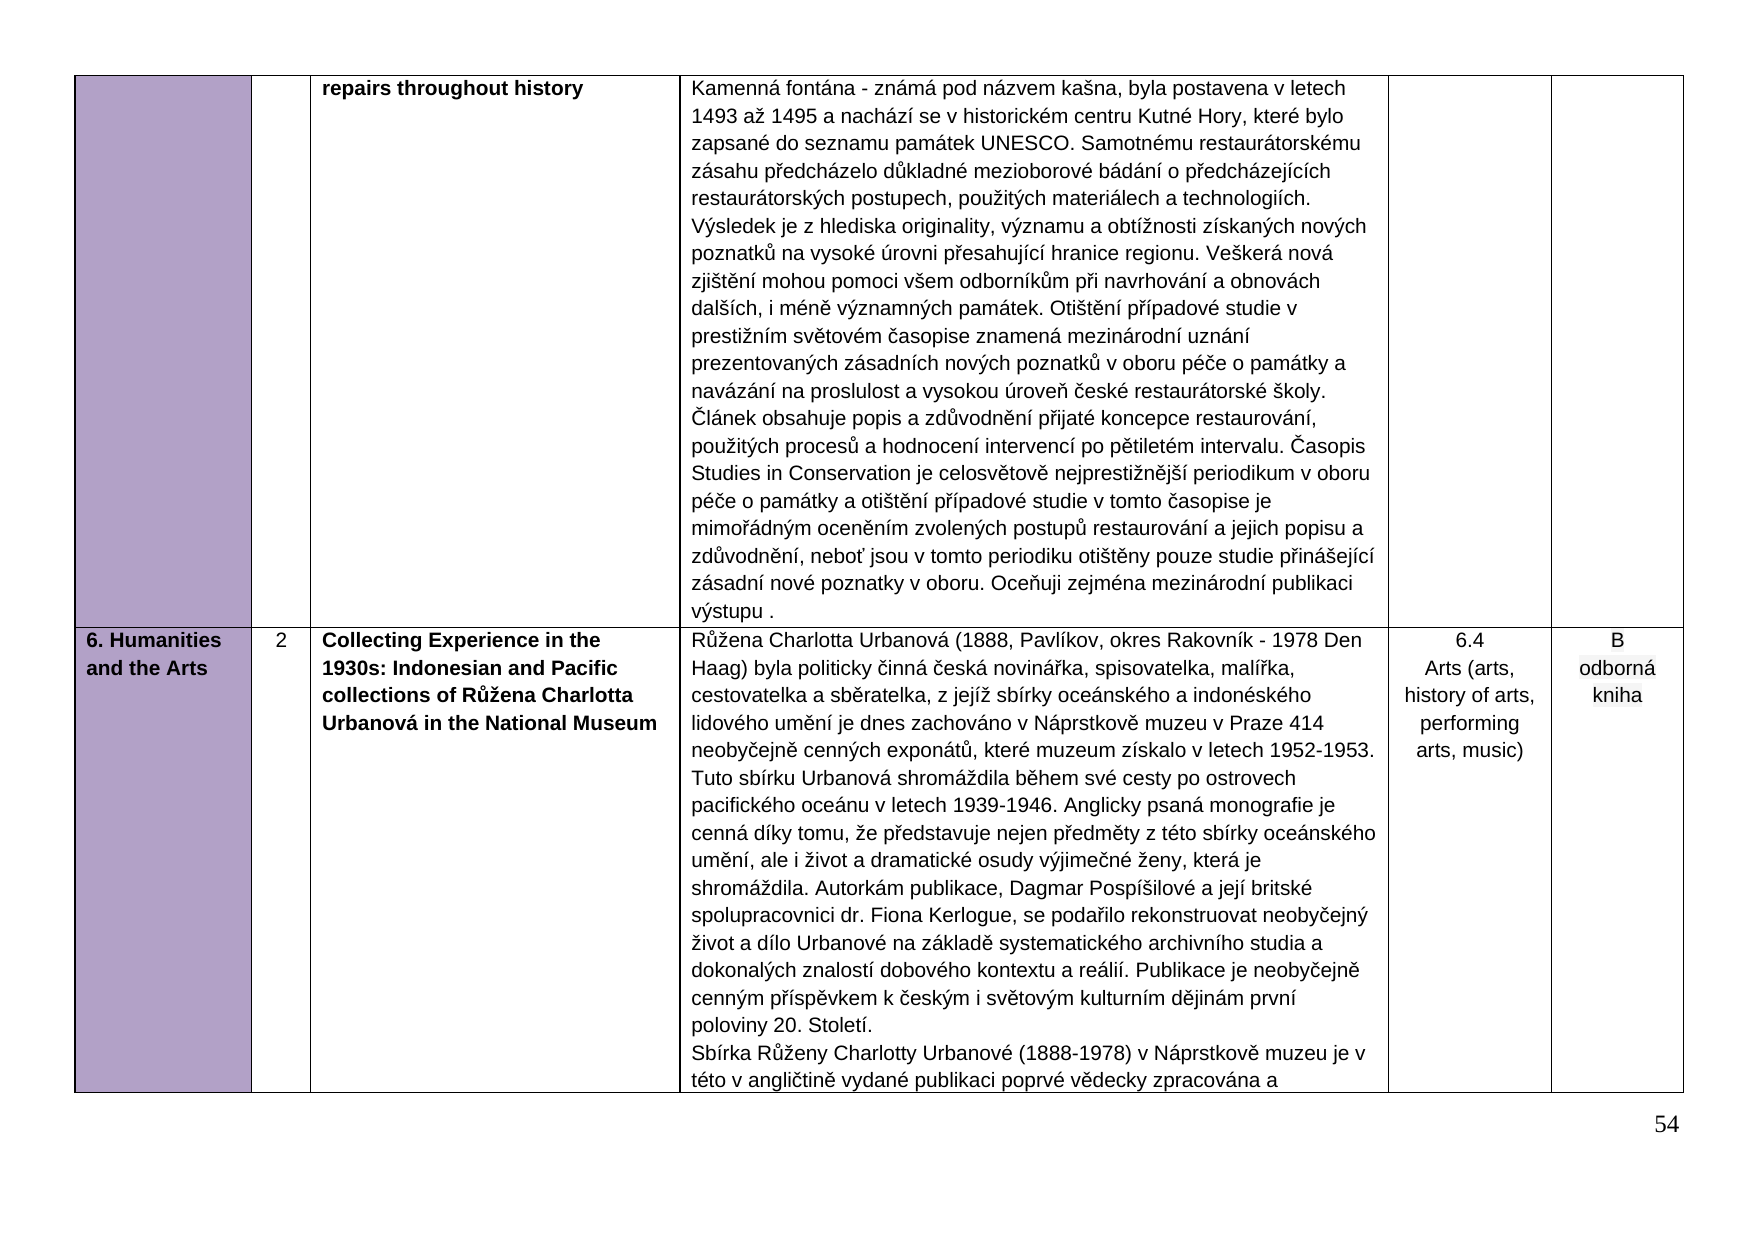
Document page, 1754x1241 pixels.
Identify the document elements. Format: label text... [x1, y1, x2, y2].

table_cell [311, 628, 679, 1092]
table_cell B odborná kniha [1552, 628, 1683, 1092]
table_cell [681, 628, 1388, 1092]
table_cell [1389, 628, 1551, 1092]
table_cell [1389, 76, 1551, 627]
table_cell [1552, 76, 1683, 627]
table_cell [311, 76, 679, 627]
table_cell 2 [252, 76, 310, 627]
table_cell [681, 76, 1388, 627]
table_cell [76, 76, 251, 627]
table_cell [76, 628, 251, 1092]
table_cell 2 [252, 628, 310, 1092]
